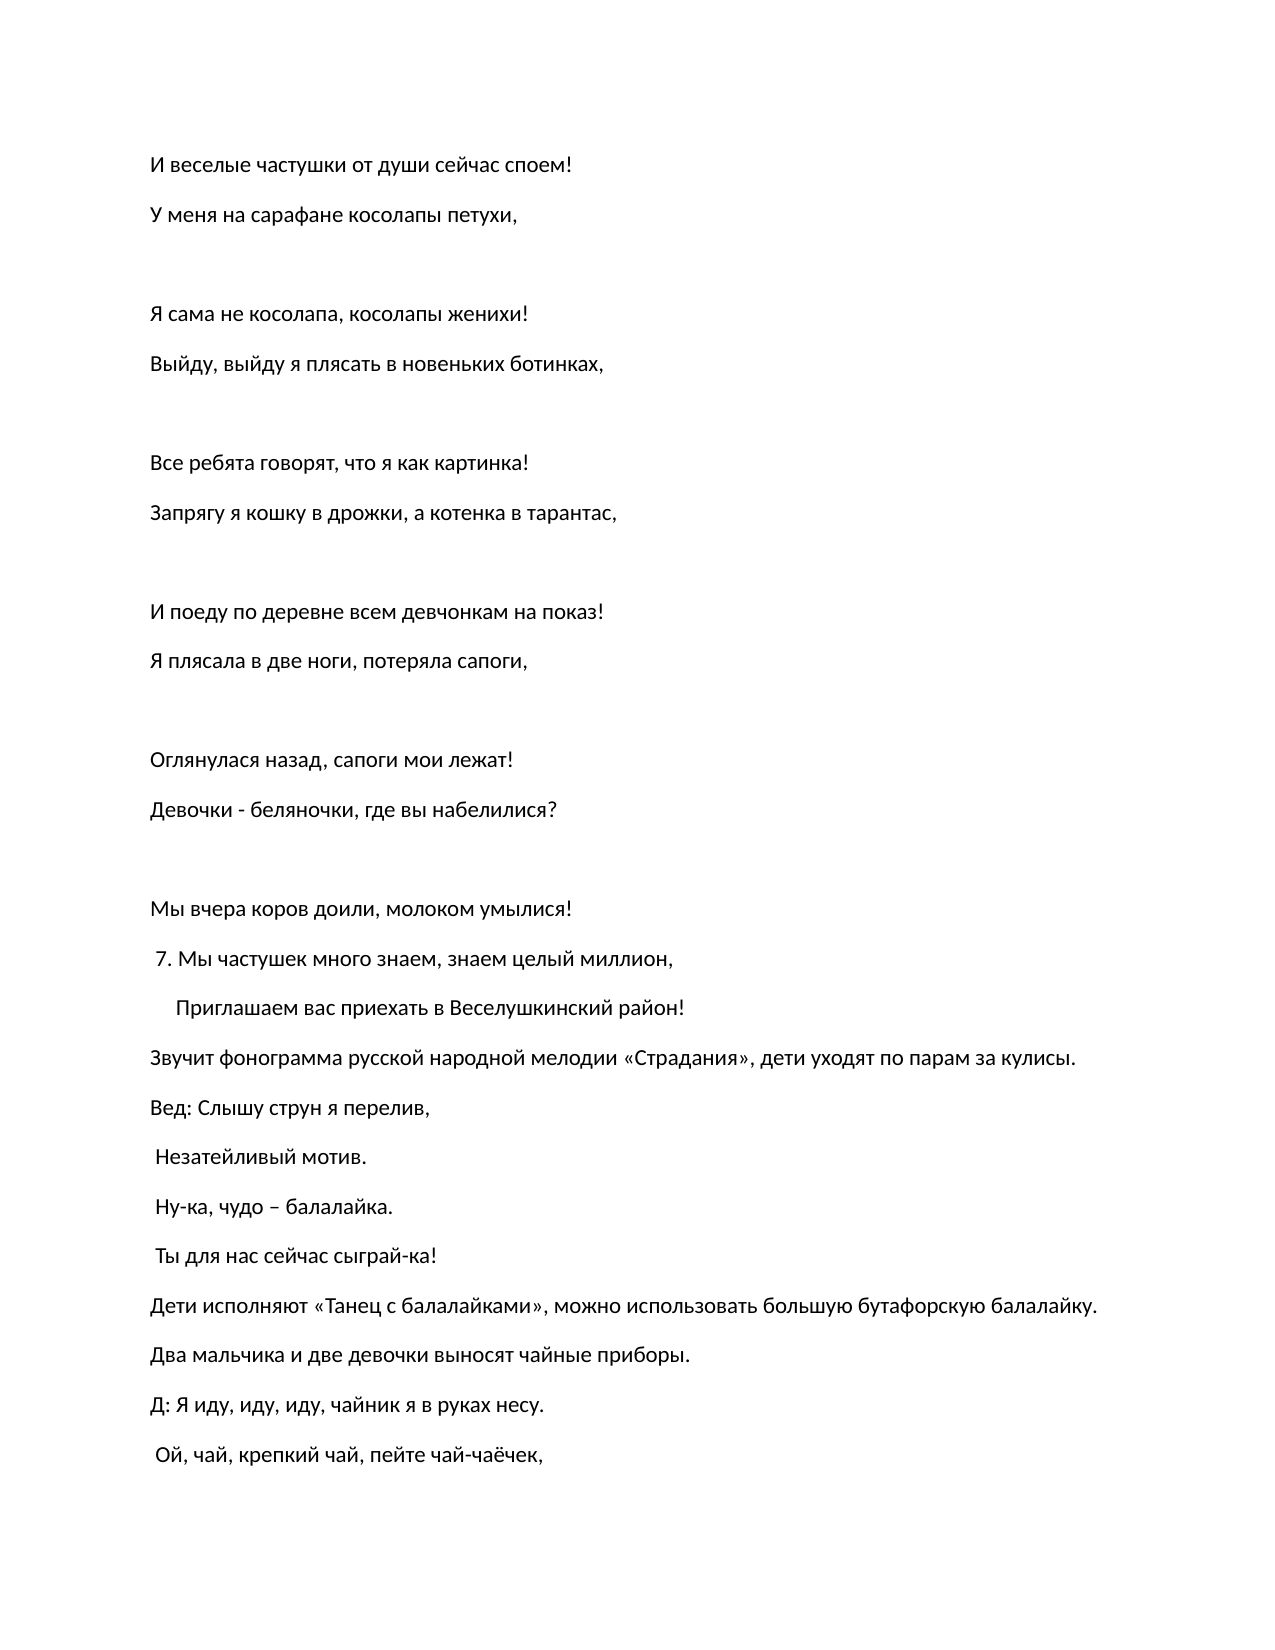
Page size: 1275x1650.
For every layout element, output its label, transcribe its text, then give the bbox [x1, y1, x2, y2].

text Мы вчера коров доили, молоком умылися! [150, 894, 1125, 922]
text У меня на сарафане косолапы петухи, [150, 199, 1125, 228]
text Ой, чай, крепкий чай, пейте чай-чаёчек, [150, 1439, 1125, 1468]
text Приглашаем вас приехать в Веселушкинский район! [150, 993, 1125, 1022]
text Запрягу я кошку в дрожки, а котенка в тарантас, [150, 497, 1125, 526]
text И веселые частушки от души сейчас споем! [150, 150, 1125, 179]
text Ну-ка, чудо – балалайка. [150, 1191, 1125, 1220]
text Все ребята говорят, что я как картинка! [150, 447, 1125, 476]
text Вед: Слышу струн я перелив, [150, 1092, 1125, 1121]
text Незатейливый мотив. [150, 1142, 1125, 1170]
text Два мальчика и две девочки выносят чайные приборы. [150, 1340, 1125, 1369]
text И поеду по деревне всем девчонкам на показ! [150, 596, 1125, 625]
text Девочки - беляночки, где вы набелилися? [150, 794, 1125, 823]
text Ты для нас сейчас сыграй-ка! [150, 1241, 1125, 1269]
text Я сама не косолапа, косолапы женихи! [150, 299, 1125, 327]
text Д: Я иду, иду, иду, чайник я в руках несу. [150, 1389, 1125, 1418]
text Выйду, выйду я плясать в новеньких ботинках, [150, 348, 1125, 377]
text Я плясала в две ноги, потеряла сапоги, [150, 646, 1125, 674]
text 7. Мы частушек много знаем, знаем целый миллион, [150, 943, 1125, 972]
text Оглянулася назад, сапоги мои лежат! [150, 745, 1125, 774]
text Дети исполняют «Танец с балалайками», можно использовать большую бутафорскую балалайку. [150, 1290, 1125, 1319]
text Звучит фонограмма русской народной мелодии «Страдания», дети уходят по парам за кулисы. [150, 1042, 1125, 1071]
